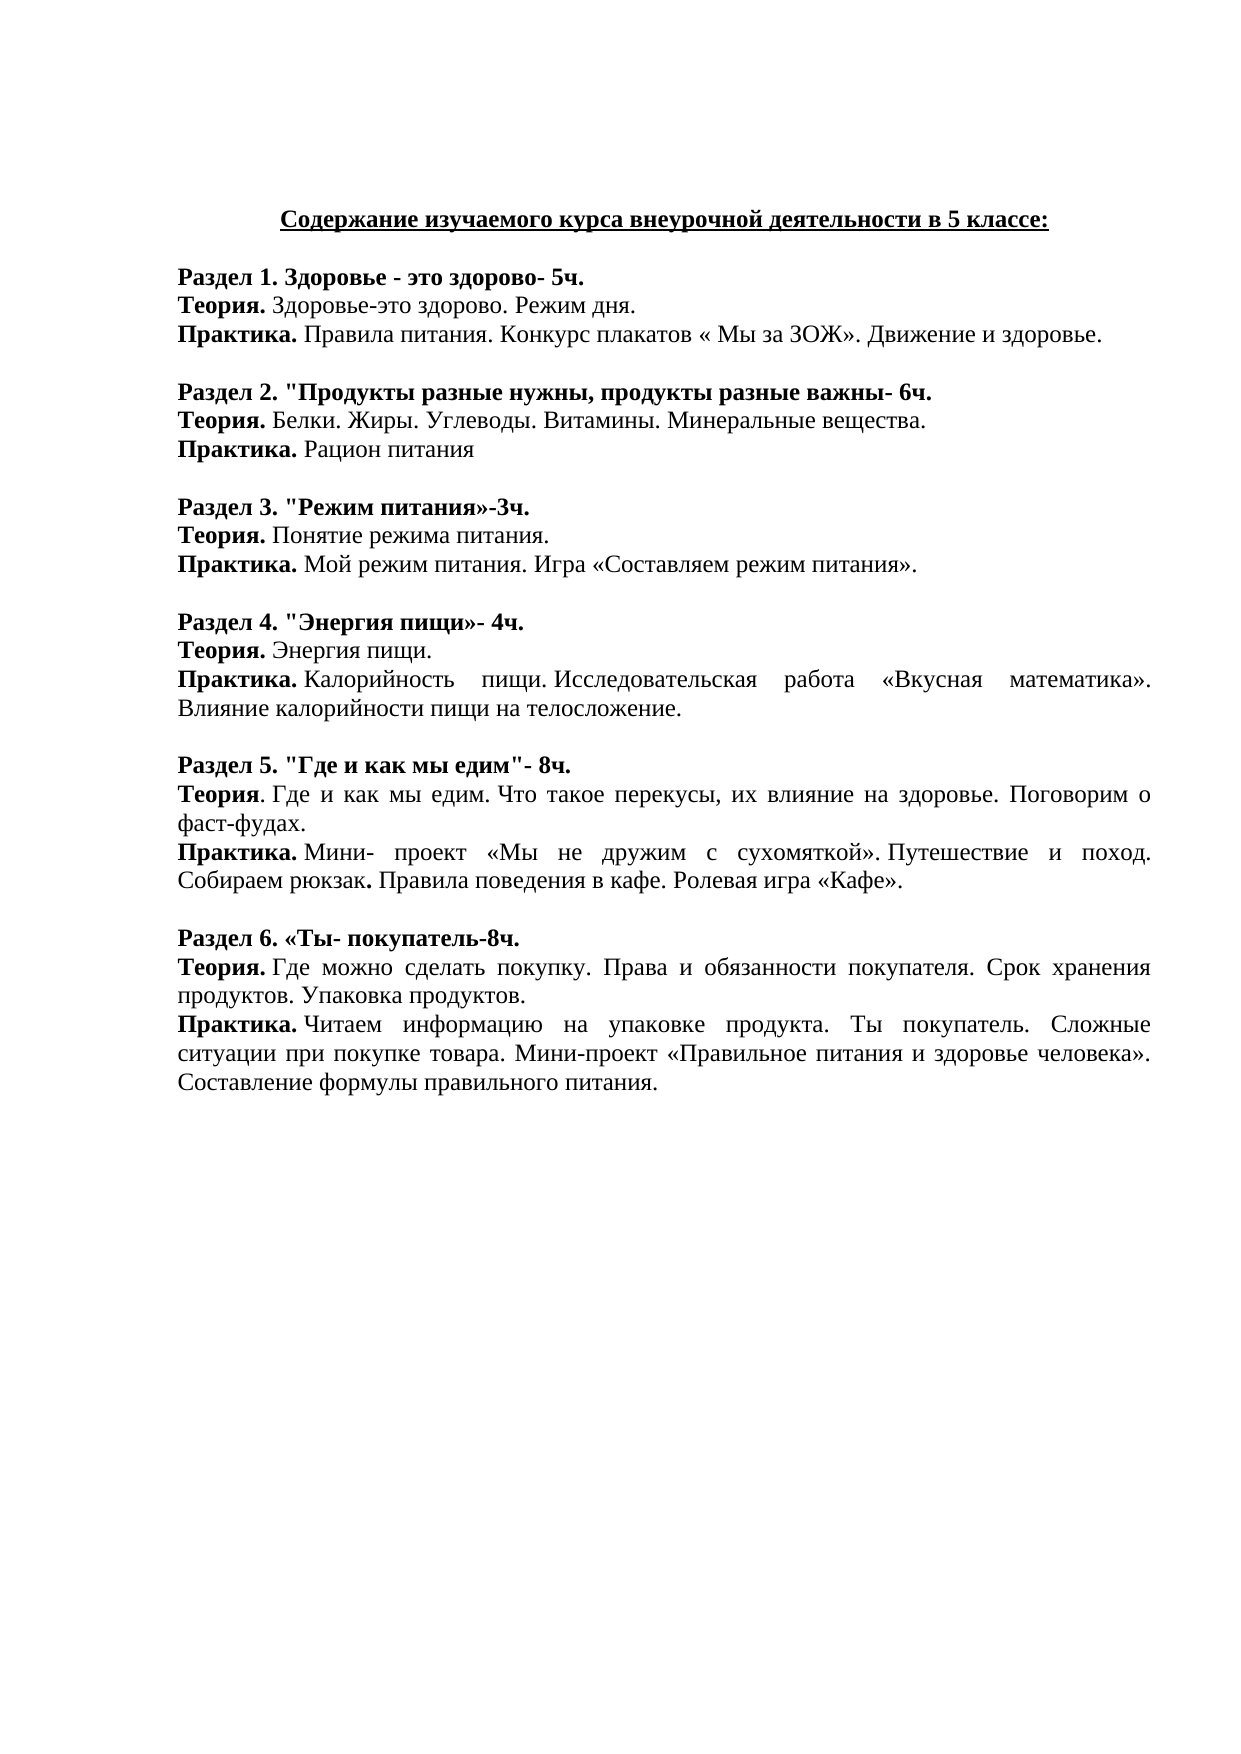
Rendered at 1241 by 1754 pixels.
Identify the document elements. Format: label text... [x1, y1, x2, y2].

text Практика. Правила питания. Конкурс плакатов « Мы за ЗОЖ». Движение и здоровье. [177, 319, 1152, 348]
text Раздел 5. "Где и как мы едим"- 8ч. [177, 751, 1152, 779]
text Практика. Мой режим питания. Игра «Составляем режим питания». [177, 549, 1152, 578]
text Теория. Белки. Жиры. Углеводы. Витамины. Минеральные вещества. [177, 406, 1152, 434]
text Практика. Калорийность пищи. Исследовательская работа «Вкусная математика». Влияние калорийности пищи на телосложение. [177, 664, 1152, 722]
text Практика. Рацион питания [177, 434, 1152, 463]
text Теория. Понятие режима питания. [177, 521, 1152, 549]
text Раздел 4. "Энергия пищи»- 4ч. [177, 607, 1152, 636]
text Раздел 3. "Режим питания»-3ч. [177, 492, 1152, 521]
text Практика. Мини- проект «Мы не дружим с сухомяткой». Путешествие и поход. Собираем рюкзак. Правила поведения в кафе. Ролевая игра «Кафе». [177, 837, 1152, 894]
text Содержание изучаемого курса внеурочной деятельности в 5 классе: [177, 204, 1152, 233]
text Теория. Где и как мы едим. Что такое перекусы, их влияние на здоровье. Поговорим о фаст-фудах. [177, 779, 1152, 837]
text Раздел 1. Здоровье - это здорово- 5ч. [177, 262, 1152, 291]
text Теория. Здоровье-это здорово. Режим дня. [177, 291, 1152, 319]
text Теория. Где можно сделать покупку. Права и обязанности покупателя. Срок хранения продуктов. Упаковка продуктов. [177, 952, 1152, 1009]
text Раздел 6. «Ты- покупатель-8ч. [177, 923, 1152, 952]
text Практика. Читаем информацию на упаковке продукта. Ты покупатель. Сложные ситуации при покупке товара. Мини-проект «Правильное питания и здоровье человека». Составление формулы правильного питания. [177, 1009, 1152, 1096]
text Теория. Энергия пищи. [177, 636, 1152, 664]
text Раздел 2. "Продукты разные нужны, продукты разные важны- 6ч. [177, 377, 1152, 406]
